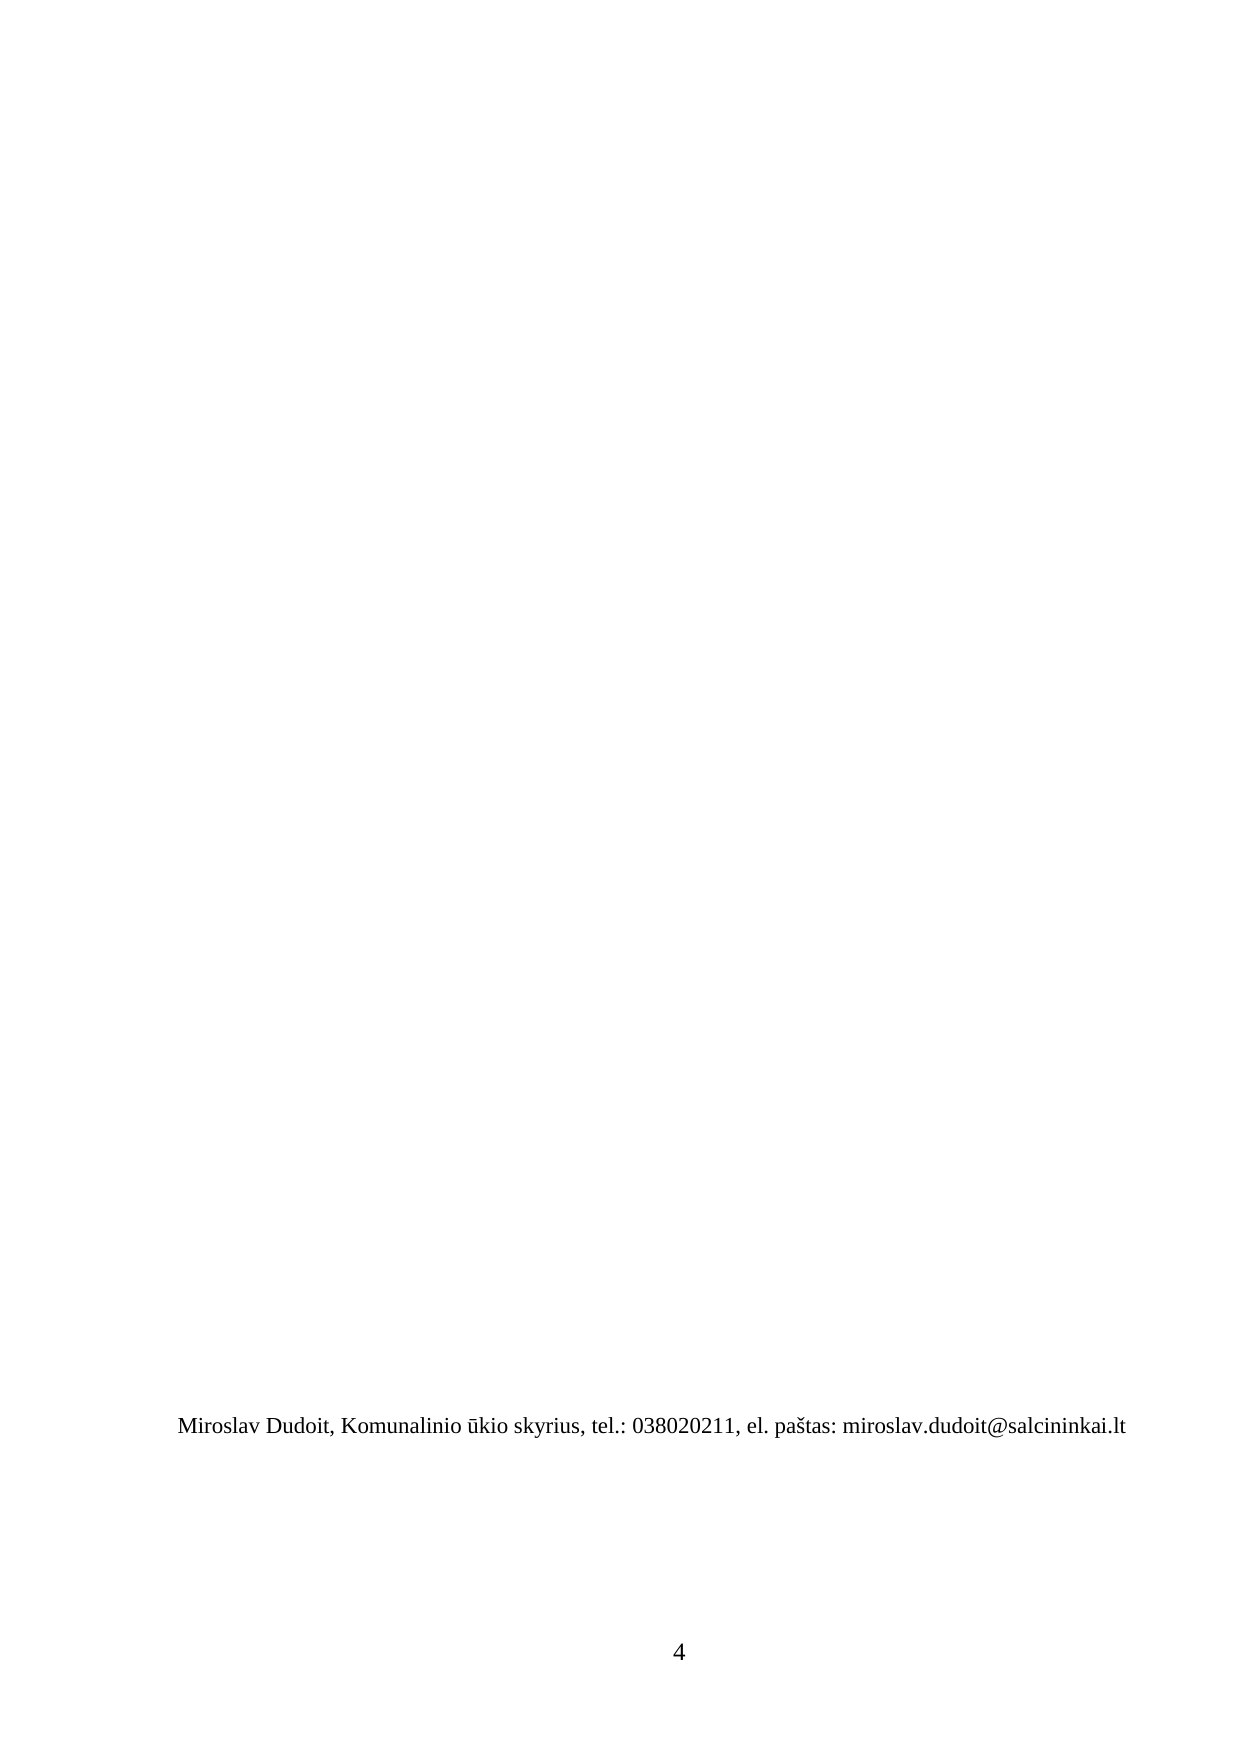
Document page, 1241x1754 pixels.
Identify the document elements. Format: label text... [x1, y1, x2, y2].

text Miroslav Dudoit, Komunalinio ūkio skyrius, tel.: 038020211, el. paštas: miroslav.dudoit@salcininkai.lt [177, 1412, 1181, 1438]
